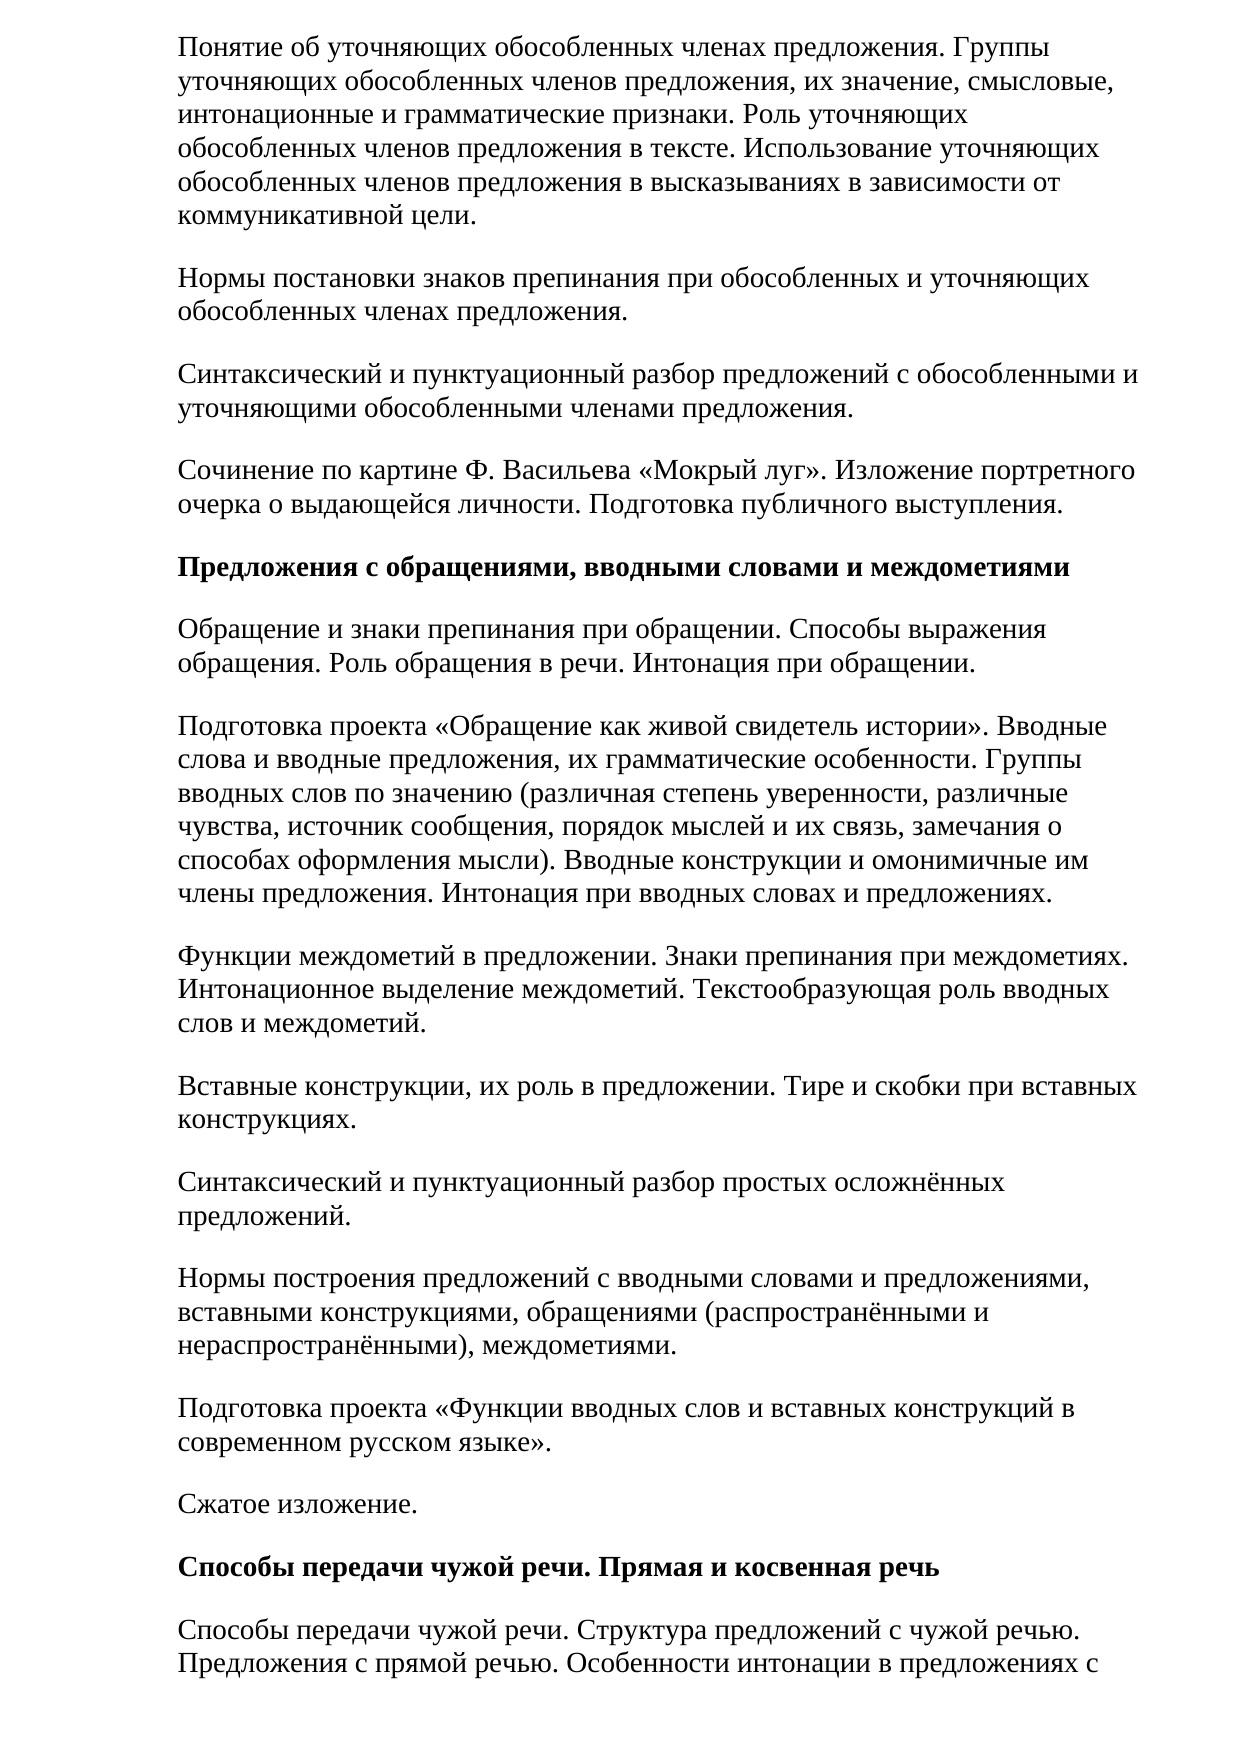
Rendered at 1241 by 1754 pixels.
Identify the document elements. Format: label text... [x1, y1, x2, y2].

text Функции междометий в предложении. Знаки препинания при междометиях. Интонационное выделение междометий. Текстообразующая роль вводных слов и междометий. [177, 938, 1152, 1039]
text Понятие об уточняющих обособленных членах предложения. Группы уточняющих обособленных членов предложения, их значение, смысловые, интонационные и грамматические признаки. Роль уточняющих обособленных членов предложения в тексте. Использование уточняющих обособленных членов предложения в высказываниях в зависимости от коммуникативной цели. [177, 29, 1152, 231]
text Синтаксический и пунктуационный разбор простых осложнённых предложений. [177, 1164, 1152, 1231]
text Предложения с обращениями, вводными словами и междометиями [177, 549, 1152, 582]
text Способы передачи чужой речи. Прямая и косвенная речь [177, 1549, 1152, 1583]
text Подготовка проекта «Функции вводных слов и вставных конструкций в современном русском языке». [177, 1390, 1152, 1457]
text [177, 1612, 1152, 1679]
text Сжатое изложение. [177, 1486, 1152, 1520]
text Сочинение по картине Ф. Васильева «Мокрый луг». Изложение портретного очерка о выдающейся личности. Подготовка публичного выступления. [177, 452, 1152, 519]
text Нормы постановки знаков препинания при обособленных и уточняющих обособленных членах предложения. [177, 260, 1152, 327]
text Нормы построения предложений с вводными словами и предложениями, вставными конструкциями, обращениями (распространёнными и нераспространёнными), междометиями. [177, 1260, 1152, 1361]
text Подготовка проекта «Обращение как живой свидетель истории». Вводные слова и вводные предложения, их грамматические особенности. Группы вводных слов по значению (различная степень уверенности, различные чувства, источник сообщения, порядок мыслей и их связь, замечания о способах оформления мысли). Вводные конструкции и омонимичные им члены предложения. Интонация при вводных словах и предложениях. [177, 708, 1152, 909]
text Обращение и знаки препинания при обращении. Способы выражения обращения. Роль обращения в речи. Интонация при обращении. [177, 611, 1152, 678]
text Вставные конструкции, их роль в предложении. Тире и скобки при вставных конструкциях. [177, 1068, 1152, 1135]
text Синтаксический и пунктуационный разбор предложений с обособленными и уточняющими обособленными членами предложения. [177, 356, 1152, 423]
